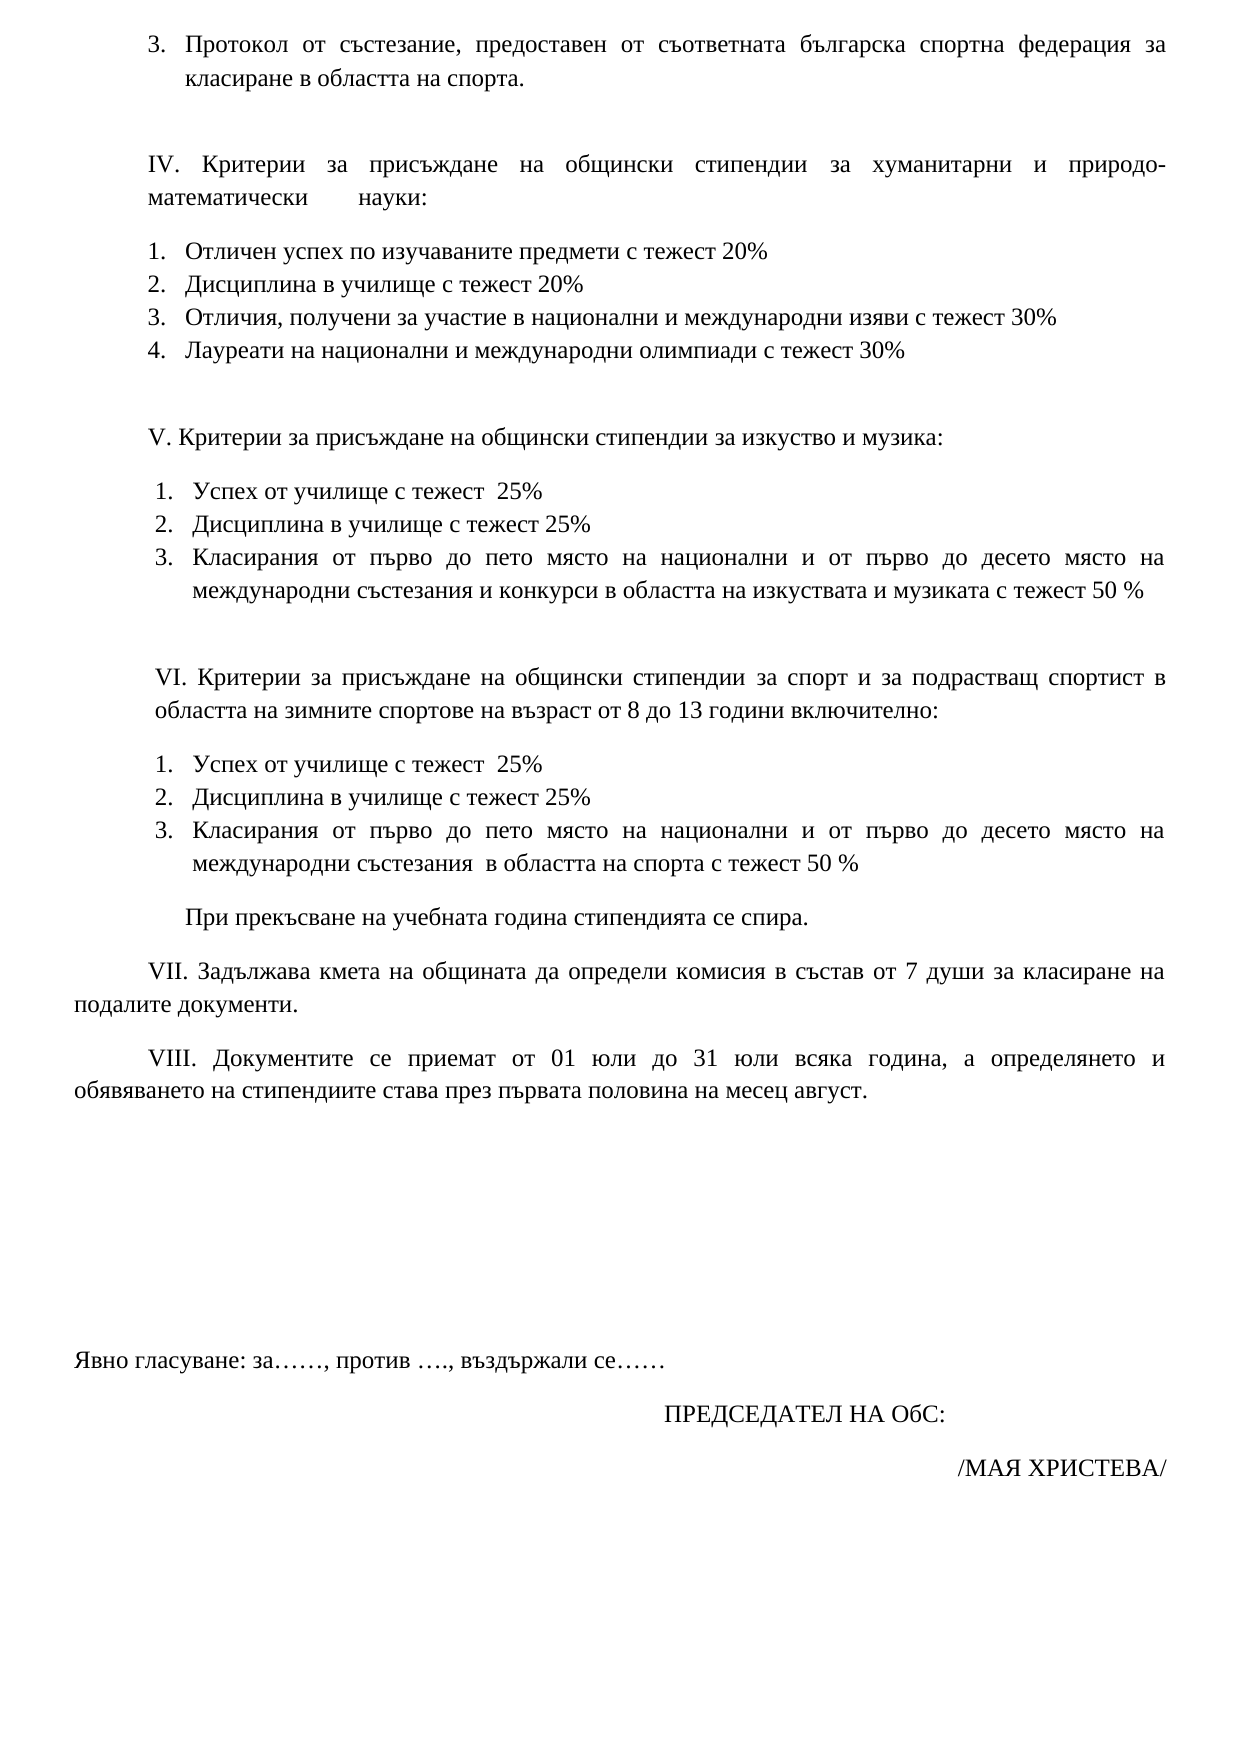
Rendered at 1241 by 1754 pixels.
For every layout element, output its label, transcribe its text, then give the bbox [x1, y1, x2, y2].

text V. Критерии за присъждане на общински стипендии за изкуство и музика: [74, 422, 1167, 451]
text VIII. Документите се приемат от 01 юли до 31 юли всяка година, а определянето и обявяването на стипендиите става през първата половина на месец август. [74, 1043, 1167, 1104]
text VI. Критерии за присъждане на общински стипендии за спорт и за подрастващ спортист в областта на зимните спортове на възраст от 8 до 13 години включително: [154, 662, 1167, 724]
text При прекъсване на учебната година стипендията се спира. [185, 902, 1167, 931]
text IV. Критерии за присъждане на общински стипендии за хуманитарни и природо-математически науки: [148, 149, 1167, 211]
list Дисциплина в училище с тежест 25% [154, 782, 1167, 811]
list Отличия, получени за участие в национални и международни изяви с тежест 30% [147, 302, 1167, 331]
list Протокол от състезание, предоставен от съответната българска спортна федерация за класиране в областта на спорта. [147, 29, 1167, 91]
list Класирания от първо до пето място на национални и от първо до десето място на международни състезания в областта на спорта с тежест 50 % [154, 815, 1167, 877]
text VII. Задължава кмета на общината да определи комисия в състав от 7 души за класиране на подалите документи. [74, 956, 1167, 1017]
list Успех от училище с тежест 25% [154, 476, 1167, 505]
text /МАЯ ХРИСТЕВА/ [74, 1453, 1167, 1481]
list Успех от училище с тежест 25% [154, 749, 1167, 778]
list Отличен успех по изучаваните предмети с тежест 20% [147, 236, 1167, 265]
text ПРЕДСЕДАТЕЛ НА ОбС: [664, 1399, 1167, 1427]
list Дисциплина в училище с тежест 20% [147, 269, 1167, 298]
list Класирания от първо до пето място на национални и от първо до десето място на международни състезания и конкурси в областта на изкуствата и музиката с тежест 50 % [154, 542, 1167, 604]
text Явно гласуване: за……, против …., въздържали се…… [74, 1345, 1167, 1374]
list Лауреати на национални и международни олимпиади с тежест 30% [147, 335, 1167, 364]
list Дисциплина в училище с тежест 25% [154, 509, 1167, 538]
